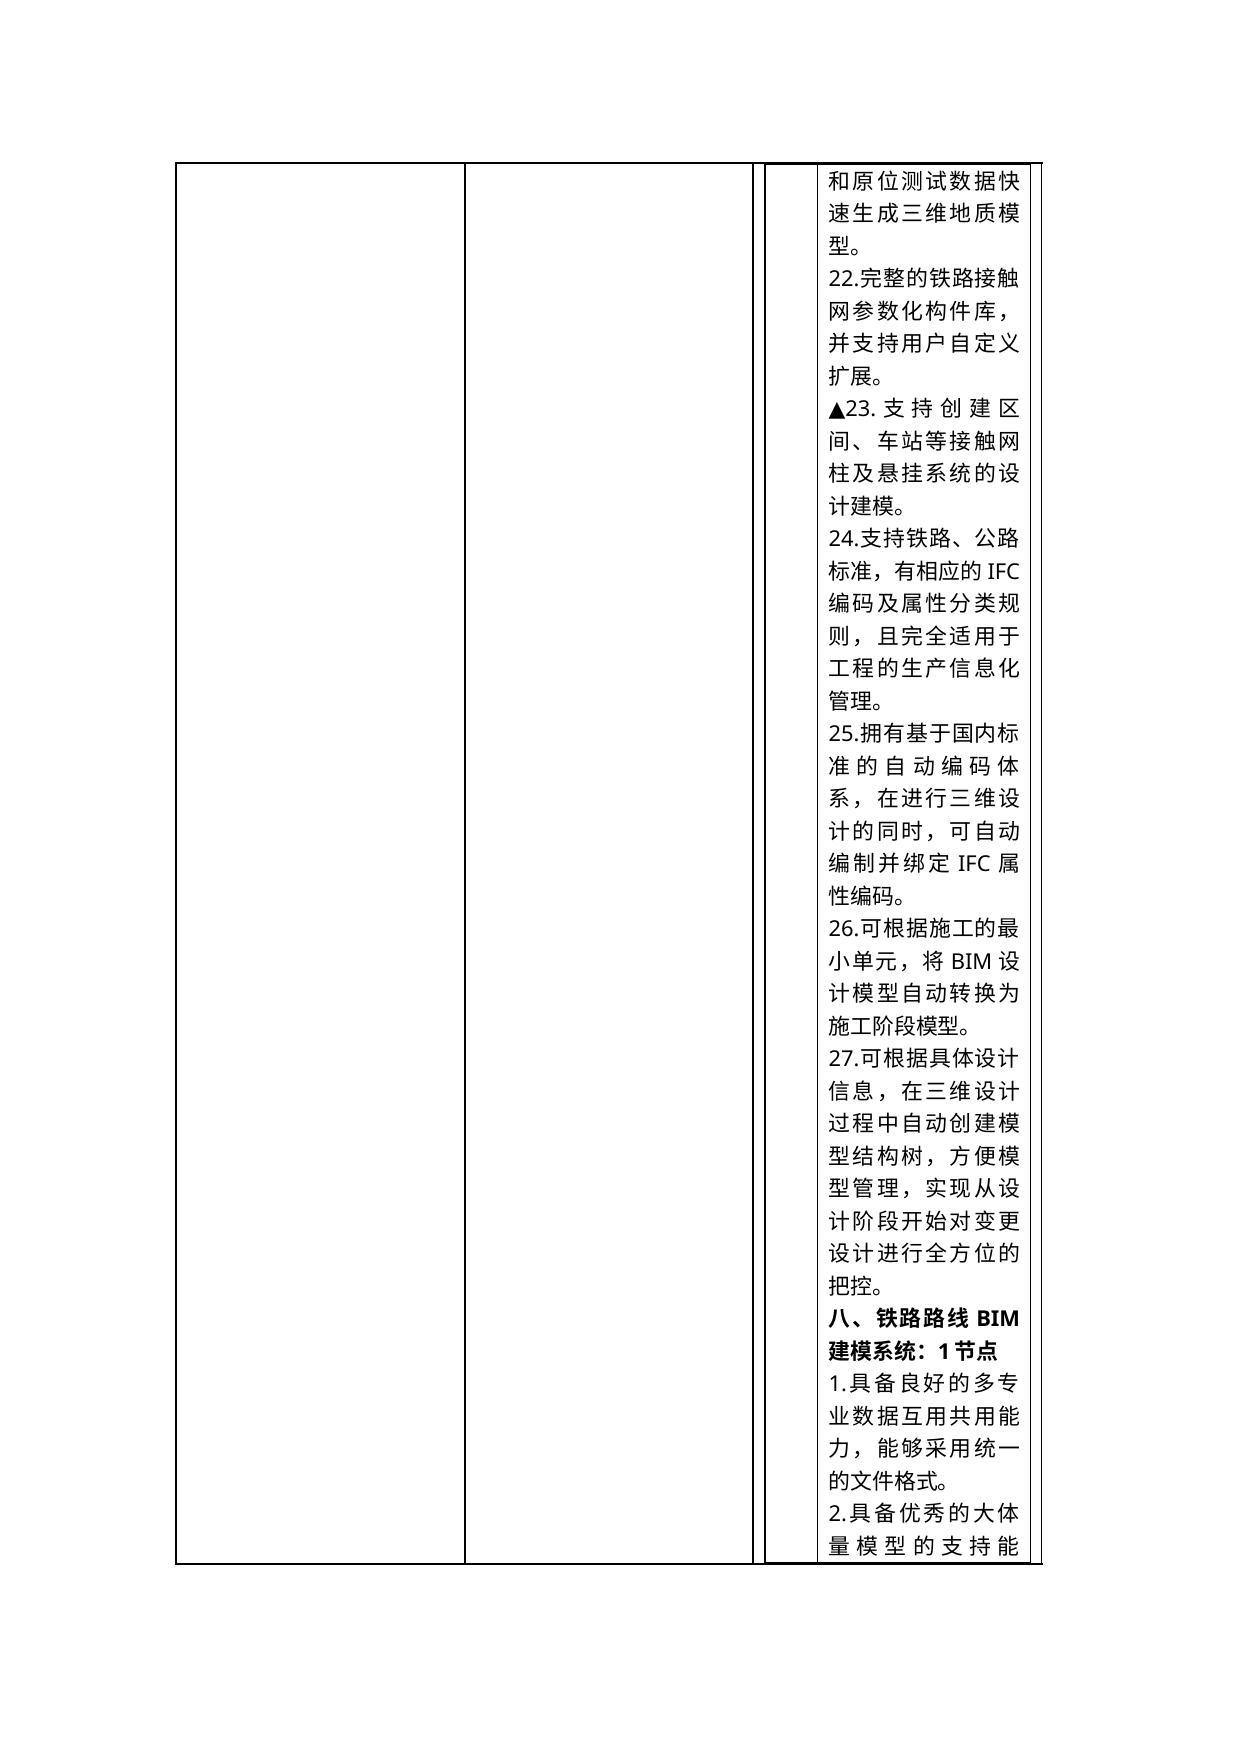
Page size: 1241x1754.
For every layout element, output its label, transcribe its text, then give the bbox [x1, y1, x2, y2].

table_cell [754, 164, 764, 1563]
table_cell 1 [177, 164, 464, 1563]
table_cell [818, 165, 1030, 1562]
table_cell [1031, 164, 1041, 1563]
table_cell [766, 165, 817, 1562]
table_cell [466, 164, 752, 1563]
